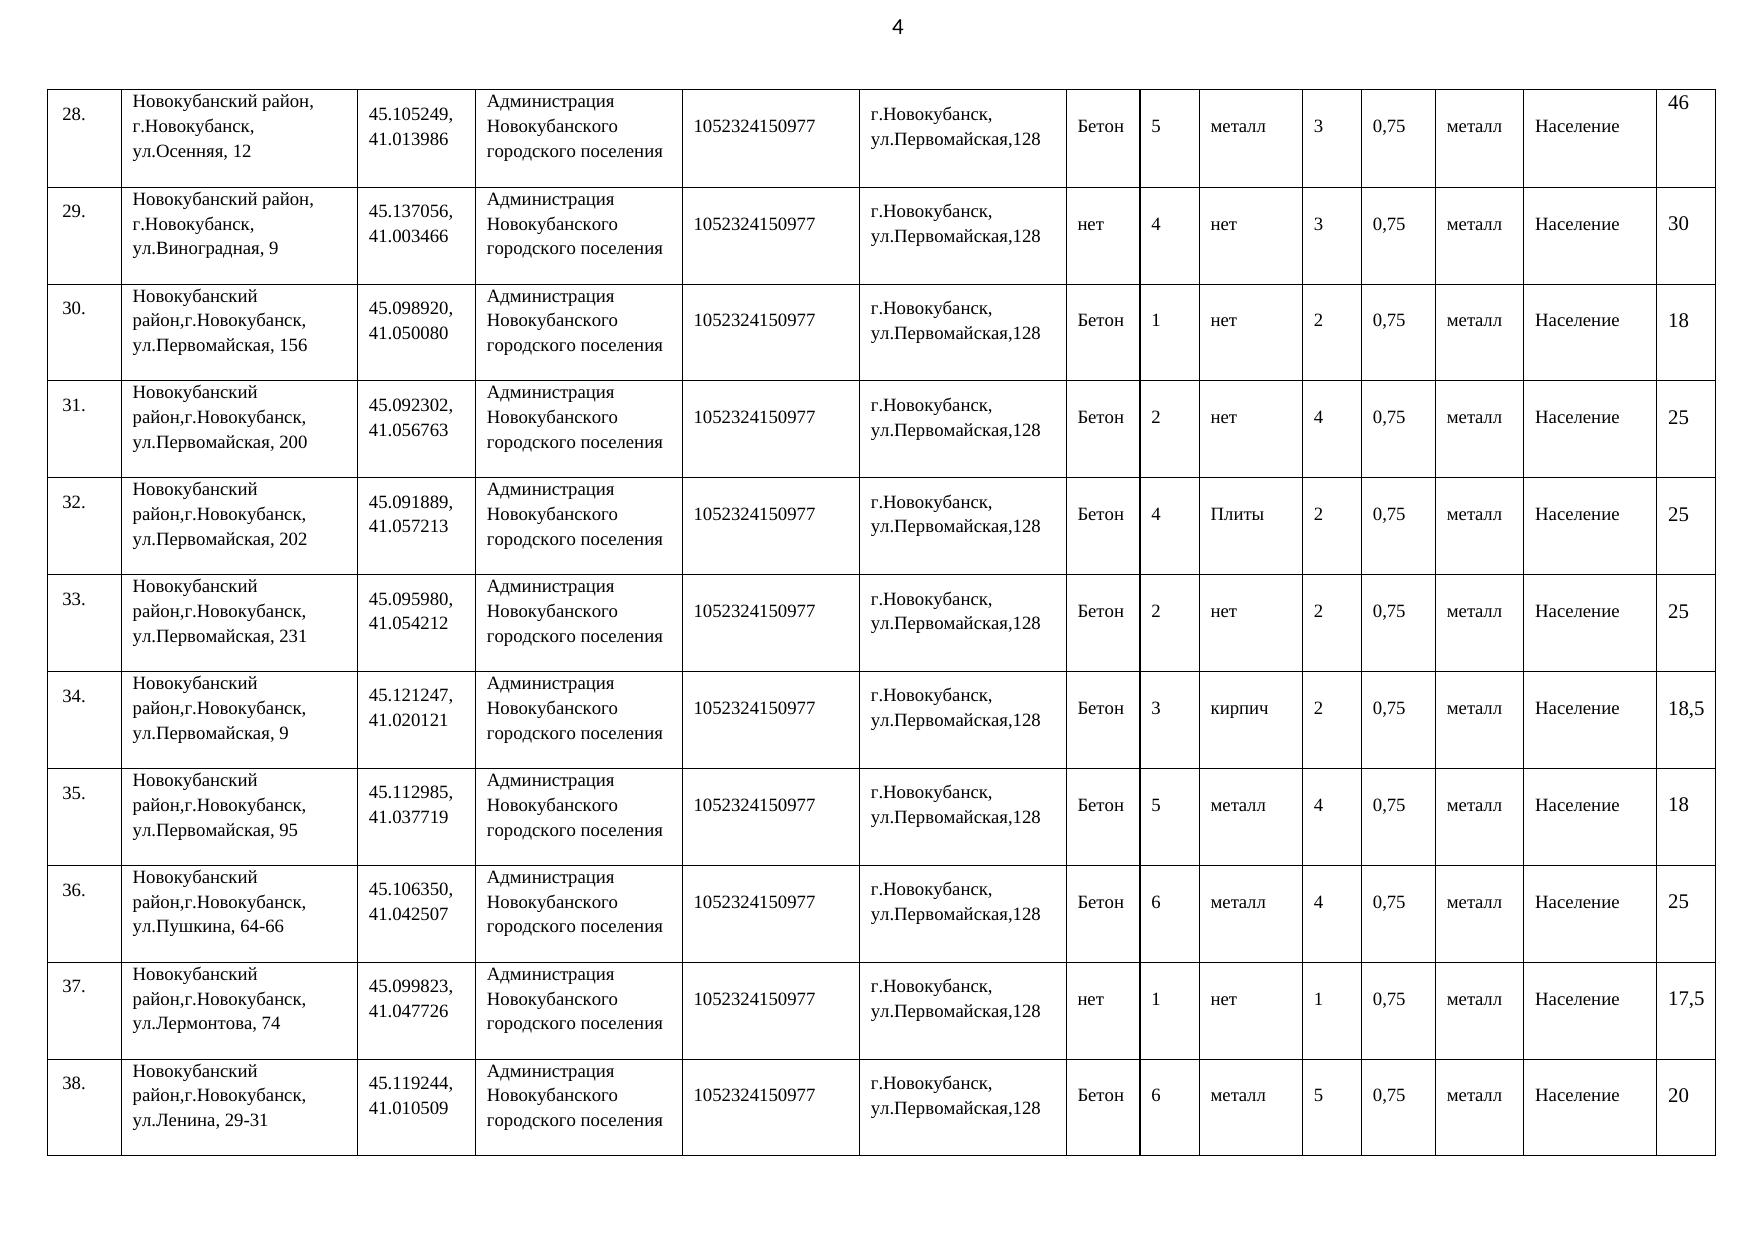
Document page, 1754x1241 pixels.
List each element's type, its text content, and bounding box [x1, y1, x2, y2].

table_cell Бетон [1067, 90, 1139, 187]
table_cell Администрация Новокубанского городского поселения [476, 963, 682, 1058]
table_cell г.Новокубанск, ул.Первомайская,128 [860, 672, 1066, 768]
table_cell 6 [1141, 866, 1199, 962]
table_cell Новокубанский район,г.Новокубанск, ул.Пушкина, 64-66 [122, 866, 357, 962]
table_cell 45.121247, 41.020121 [358, 672, 475, 768]
table_cell г.Новокубанск, ул.Первомайская,128 [860, 963, 1066, 1058]
table_cell 0,75 [1362, 672, 1435, 768]
table_cell 5 [1141, 769, 1199, 865]
table_cell [48, 188, 121, 283]
table_cell металл [1200, 866, 1302, 962]
table_cell металл [1436, 478, 1523, 574]
table_cell [48, 866, 121, 962]
table_cell металл [1436, 1060, 1523, 1155]
table_cell 1052324150977 [683, 285, 859, 380]
table_cell Бетон [1067, 672, 1139, 768]
table_cell 45.099823, 41.047726 [358, 963, 475, 1058]
table_cell 17,5 [1657, 963, 1715, 1058]
table_cell 46 [1657, 90, 1715, 187]
table_cell металл [1436, 672, 1523, 768]
table_cell 0,75 [1362, 866, 1435, 962]
table_cell г.Новокубанск, ул.Первомайская,128 [860, 381, 1066, 477]
table_cell Администрация Новокубанского городского поселения [476, 381, 682, 477]
table_cell Новокубанский район,г.Новокубанск, ул.Первомайская, 202 [122, 478, 357, 574]
table_cell 1052324150977 [683, 866, 859, 962]
table_cell Население [1524, 90, 1656, 187]
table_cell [476, 1060, 682, 1155]
table_cell г.Новокубанск, ул.Первомайская,128 [860, 285, 1066, 380]
table_cell нет [1200, 963, 1302, 1058]
table_cell 0,75 [1362, 188, 1435, 283]
table_cell металл [1200, 90, 1302, 187]
table_cell 25 [1657, 866, 1715, 962]
table_cell металл [1436, 575, 1523, 671]
table_cell Новокубанский район,г.Новокубанск, ул.Лермонтова, 74 [122, 963, 357, 1058]
table_cell металл [1436, 188, 1523, 283]
table_cell металл [1436, 381, 1523, 477]
table_cell 1052324150977 [683, 188, 859, 283]
table_cell Население [1524, 381, 1656, 477]
table_cell 2 [1303, 672, 1361, 768]
table_cell Новокубанский район,г.Новокубанск, ул.Ленина, 29-31 [122, 1060, 357, 1155]
table_cell Новокубанский район,г.Новокубанск, ул.Первомайская, 231 [122, 575, 357, 671]
table_cell 2 [1141, 575, 1199, 671]
table_cell 0,75 [1362, 575, 1435, 671]
table_cell нет [1200, 575, 1302, 671]
table_cell 25 [1657, 478, 1715, 574]
table_cell [48, 478, 121, 574]
table_cell 2 [1303, 575, 1361, 671]
table_cell 4 [1141, 478, 1199, 574]
table_cell Плиты [1200, 478, 1302, 574]
table_cell Администрация Новокубанского городского поселения [476, 575, 682, 671]
table_cell металл [1436, 285, 1523, 380]
table_cell нет [1067, 188, 1139, 283]
table_cell 4 [1303, 866, 1361, 962]
table_cell Новокубанский район,г.Новокубанск, ул.Первомайская, 9 [122, 672, 357, 768]
table_cell Население [1524, 769, 1656, 865]
table_cell 1052324150977 [683, 963, 859, 1058]
table_cell 5 [1141, 90, 1199, 187]
table_cell Бетон [1067, 381, 1139, 477]
table_cell 0,75 [1362, 769, 1435, 865]
table_cell г.Новокубанск, ул.Первомайская,128 [860, 575, 1066, 671]
table_cell 1 [1141, 963, 1199, 1058]
table_cell 45.105249, 41.013986 [358, 90, 475, 187]
table_cell 25 [1657, 381, 1715, 477]
table_cell 4 [1303, 381, 1361, 477]
table_cell [48, 285, 121, 380]
table_cell 45.095980, 41.054212 [358, 575, 475, 671]
table_cell нет [1200, 381, 1302, 477]
table_cell 20 [1657, 1060, 1715, 1155]
table_cell 2 [1141, 381, 1199, 477]
table_cell Население [1524, 188, 1656, 283]
table_cell Администрация Новокубанского городского поселения [476, 769, 682, 865]
table_cell 1 [1141, 285, 1199, 380]
table_cell г.Новокубанск, ул.Первомайская,128 [860, 188, 1066, 283]
table_cell [48, 672, 121, 768]
table_cell металл [1436, 90, 1523, 187]
table_cell нет [1200, 188, 1302, 283]
table_cell 2 [1303, 285, 1361, 380]
table_cell 0,75 [1362, 285, 1435, 380]
table_cell г.Новокубанск, ул.Первомайская,128 [860, 769, 1066, 865]
table_cell нет [1200, 285, 1302, 380]
table_cell 1052324150977 [683, 672, 859, 768]
table_cell 45.091889, 41.057213 [358, 478, 475, 574]
table_cell Бетон [1067, 1060, 1139, 1155]
table_cell Администрация Новокубанского городского поселения [476, 478, 682, 574]
table_cell 1 [1303, 963, 1361, 1058]
table_cell 45.137056, 41.003466 [358, 188, 475, 283]
table_cell Население [1524, 1060, 1656, 1155]
table_cell 1052324150977 [683, 769, 859, 865]
table_cell [48, 381, 121, 477]
table_cell 3 [1303, 90, 1361, 187]
table_cell 0,75 [1362, 90, 1435, 187]
table_cell Население [1524, 866, 1656, 962]
table_cell 4 [1141, 188, 1199, 283]
table_cell нет [1067, 963, 1139, 1058]
table_cell 1052324150977 [683, 478, 859, 574]
table_cell 45.112985, 41.037719 [358, 769, 475, 865]
table_cell г.Новокубанск, ул.Первомайская,128 [860, 478, 1066, 574]
table_cell 0,75 [1362, 478, 1435, 574]
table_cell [860, 90, 1066, 187]
table_cell Бетон [1067, 769, 1139, 865]
table_cell 1052324150977 [683, 381, 859, 477]
table_cell 18 [1657, 285, 1715, 380]
table_cell [48, 769, 121, 865]
table_cell металл [1200, 769, 1302, 865]
table_cell Бетон [1067, 575, 1139, 671]
table_cell Администрация Новокубанского городского поселения [476, 285, 682, 380]
table_cell [48, 963, 121, 1058]
table_cell Администрация Новокубанского городского поселения [476, 866, 682, 962]
table_cell 4 [1303, 769, 1361, 865]
table_cell 0,75 [1362, 381, 1435, 477]
table_cell Новокубанский район,г.Новокубанск, ул.Первомайская, 156 [122, 285, 357, 380]
table_cell Новокубанский район, г.Новокубанск, ул.Осенняя, 12 [122, 90, 357, 187]
table_cell 3 [1141, 672, 1199, 768]
table_cell 45.092302, 41.056763 [358, 381, 475, 477]
table_cell Новокубанский район,г.Новокубанск, ул.Первомайская, 95 [122, 769, 357, 865]
table_cell [48, 1060, 121, 1155]
table_cell [48, 90, 121, 187]
table_cell Бетон [1067, 285, 1139, 380]
table_cell Население [1524, 285, 1656, 380]
table_cell 1052324150977 [683, 575, 859, 671]
table_cell 18 [1657, 769, 1715, 865]
table_cell 6 [1141, 1060, 1199, 1155]
table_cell 18,5 [1657, 672, 1715, 768]
table_cell 45.119244, 41.010509 [358, 1060, 475, 1155]
table_cell металл [1436, 769, 1523, 865]
table_cell 2 [1303, 478, 1361, 574]
table_cell 0,75 [1362, 1060, 1435, 1155]
table_cell 45.098920, 41.050080 [358, 285, 475, 380]
table_cell Население [1524, 672, 1656, 768]
table_cell Население [1524, 575, 1656, 671]
table_cell Администрация Новокубанского городского поселения [476, 188, 682, 283]
table_cell Бетон [1067, 478, 1139, 574]
table_cell 5 [1303, 1060, 1361, 1155]
table_cell 3 [1303, 188, 1361, 283]
table_cell Бетон [1067, 866, 1139, 962]
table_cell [860, 1060, 1066, 1155]
table_cell металл [1200, 1060, 1302, 1155]
table_cell 1052324150977 [683, 90, 859, 187]
table_cell 25 [1657, 575, 1715, 671]
table_cell кирпич [1200, 672, 1302, 768]
table_cell Администрация Новокубанского городского поселения [476, 672, 682, 768]
table_cell 30 [1657, 188, 1715, 283]
table_cell Новокубанский район,г.Новокубанск, ул.Первомайская, 200 [122, 381, 357, 477]
table_cell Новокубанский район, г.Новокубанск, ул.Виноградная, 9 [122, 188, 357, 283]
table_cell металл [1436, 963, 1523, 1058]
table_cell 0,75 [1362, 963, 1435, 1058]
table_cell г.Новокубанск, ул.Первомайская,128 [860, 866, 1066, 962]
table_cell 1052324150977 [683, 1060, 859, 1155]
table_cell 45.106350, 41.042507 [358, 866, 475, 962]
table_cell [48, 575, 121, 671]
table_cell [476, 90, 682, 187]
table_cell Население [1524, 478, 1656, 574]
table_cell Население [1524, 963, 1656, 1058]
table_cell металл [1436, 866, 1523, 962]
